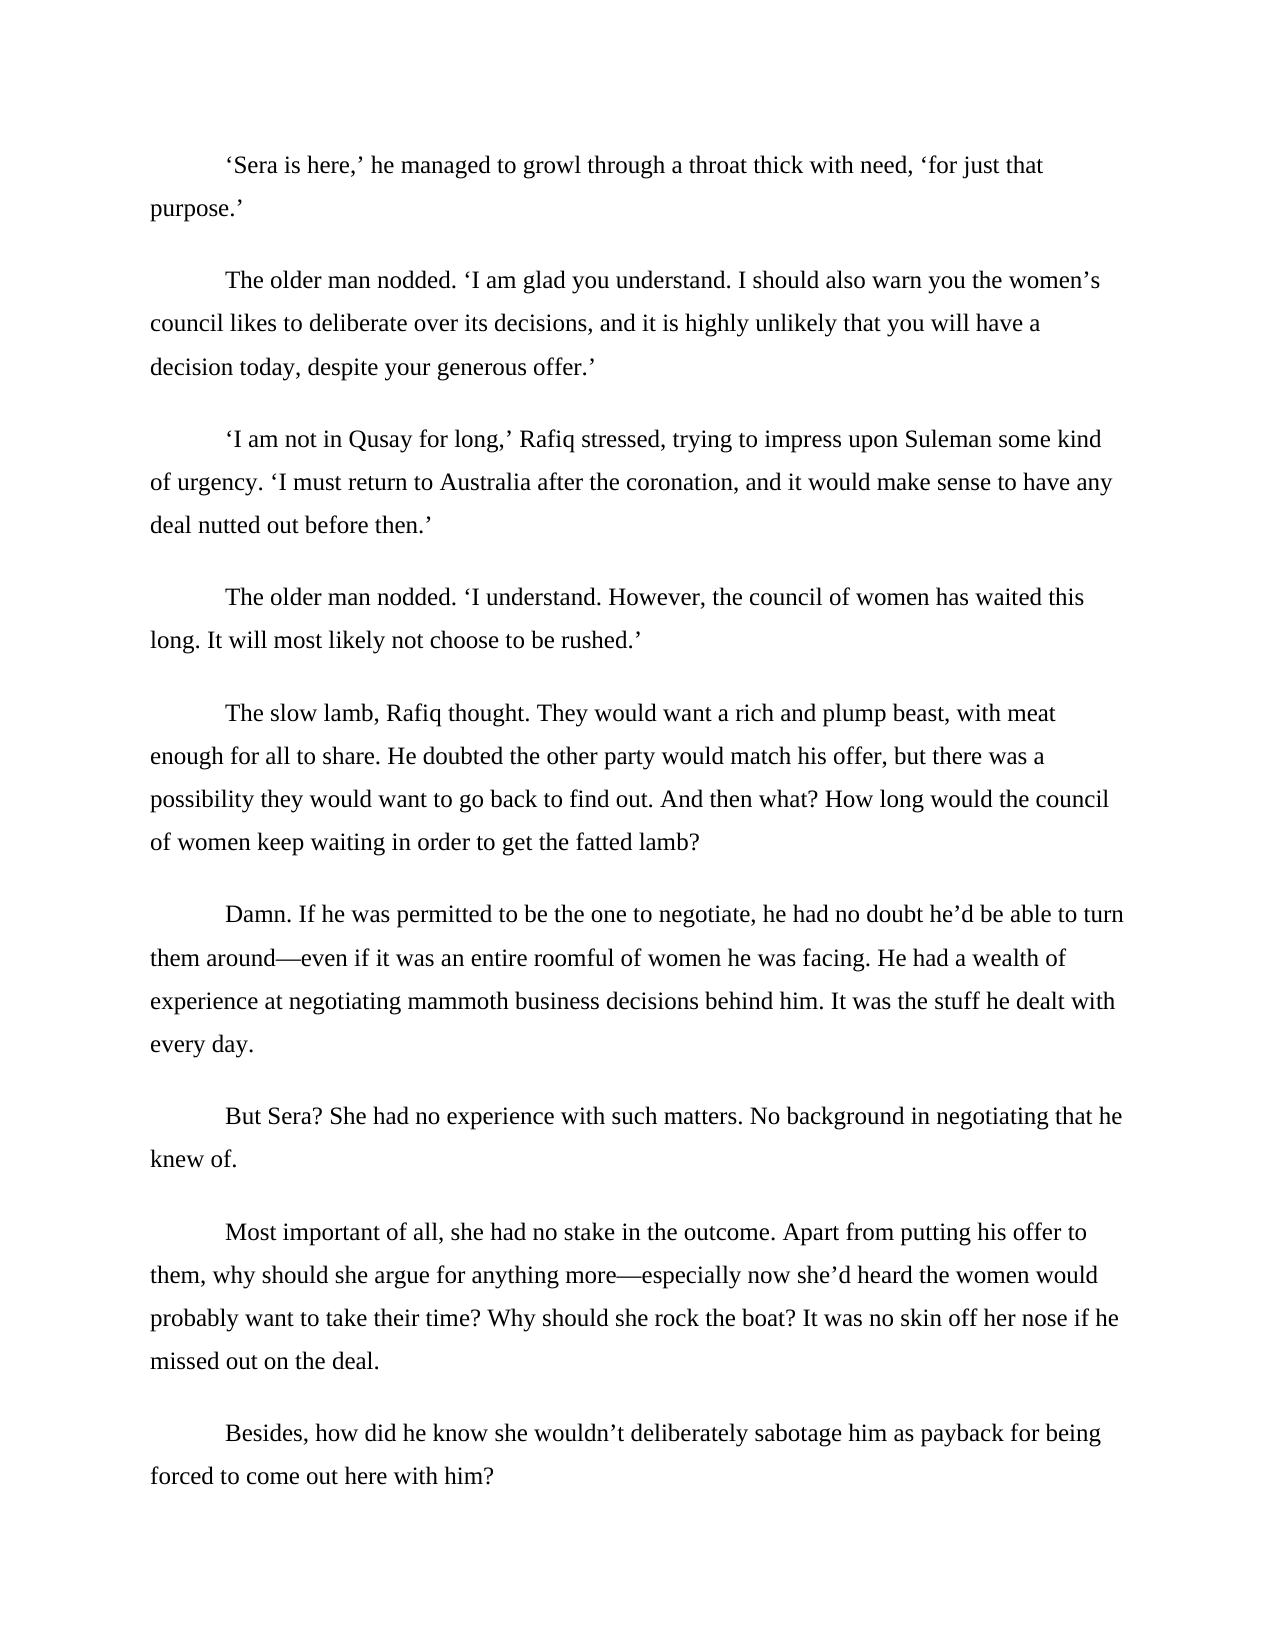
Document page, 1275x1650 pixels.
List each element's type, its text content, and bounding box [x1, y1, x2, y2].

text Damn. If he was permitted to be the one to negotiate, he had no doubt he’d be able to turn them around—even if it was an entire roomful of women he was facing. He had a wealth of experience at negotiating mammoth business decisions behind him. It was the stuff he dealt with every day. [150, 899, 1125, 1058]
text ‘I am not in Qusay for long,’ Rafiq stressed, trying to impress upon Suleman some kind of urgency. ‘I must return to Australia after the coronation, and it would make sense to have any deal nutted out before then.’ [150, 424, 1125, 539]
text Most important of all, she had no stake in the outcome. Apart from putting his offer to them, why should she argue for anything more—especially now she’d heard the women would probably want to take their time? Why should she rock the boat? It was no skin off her nose if he missed out on the deal. [150, 1217, 1125, 1375]
text The slow lamb, Rafiq thought. They would want a rich and plump beast, with meat enough for all to share. He doubted the other party would match his offer, but there was a possibility they would want to go back to find out. And then what? How long would the council of women keep waiting in order to get the fatted lamb? [150, 698, 1125, 856]
text ‘Sera is here,’ he managed to growl through a throat thick with need, ‘for just that purpose.’ [150, 150, 1125, 222]
text The older man nodded. ‘I understand. However, the council of women has waited this long. It will most likely not choose to be rushed.’ [150, 582, 1125, 654]
text The older man nodded. ‘I am glad you understand. I should also warn you the women’s council likes to deliberate over its decisions, and it is highly unlikely that you will have a decision today, despite your generous offer.’ [150, 265, 1125, 380]
text Besides, how did he know she wouldn’t deliberately sabotage him as payback for being forced to come out here with him? [150, 1418, 1125, 1490]
text But Sera? She had no experience with such matters. No background in negotiating that he knew of. [150, 1101, 1125, 1173]
